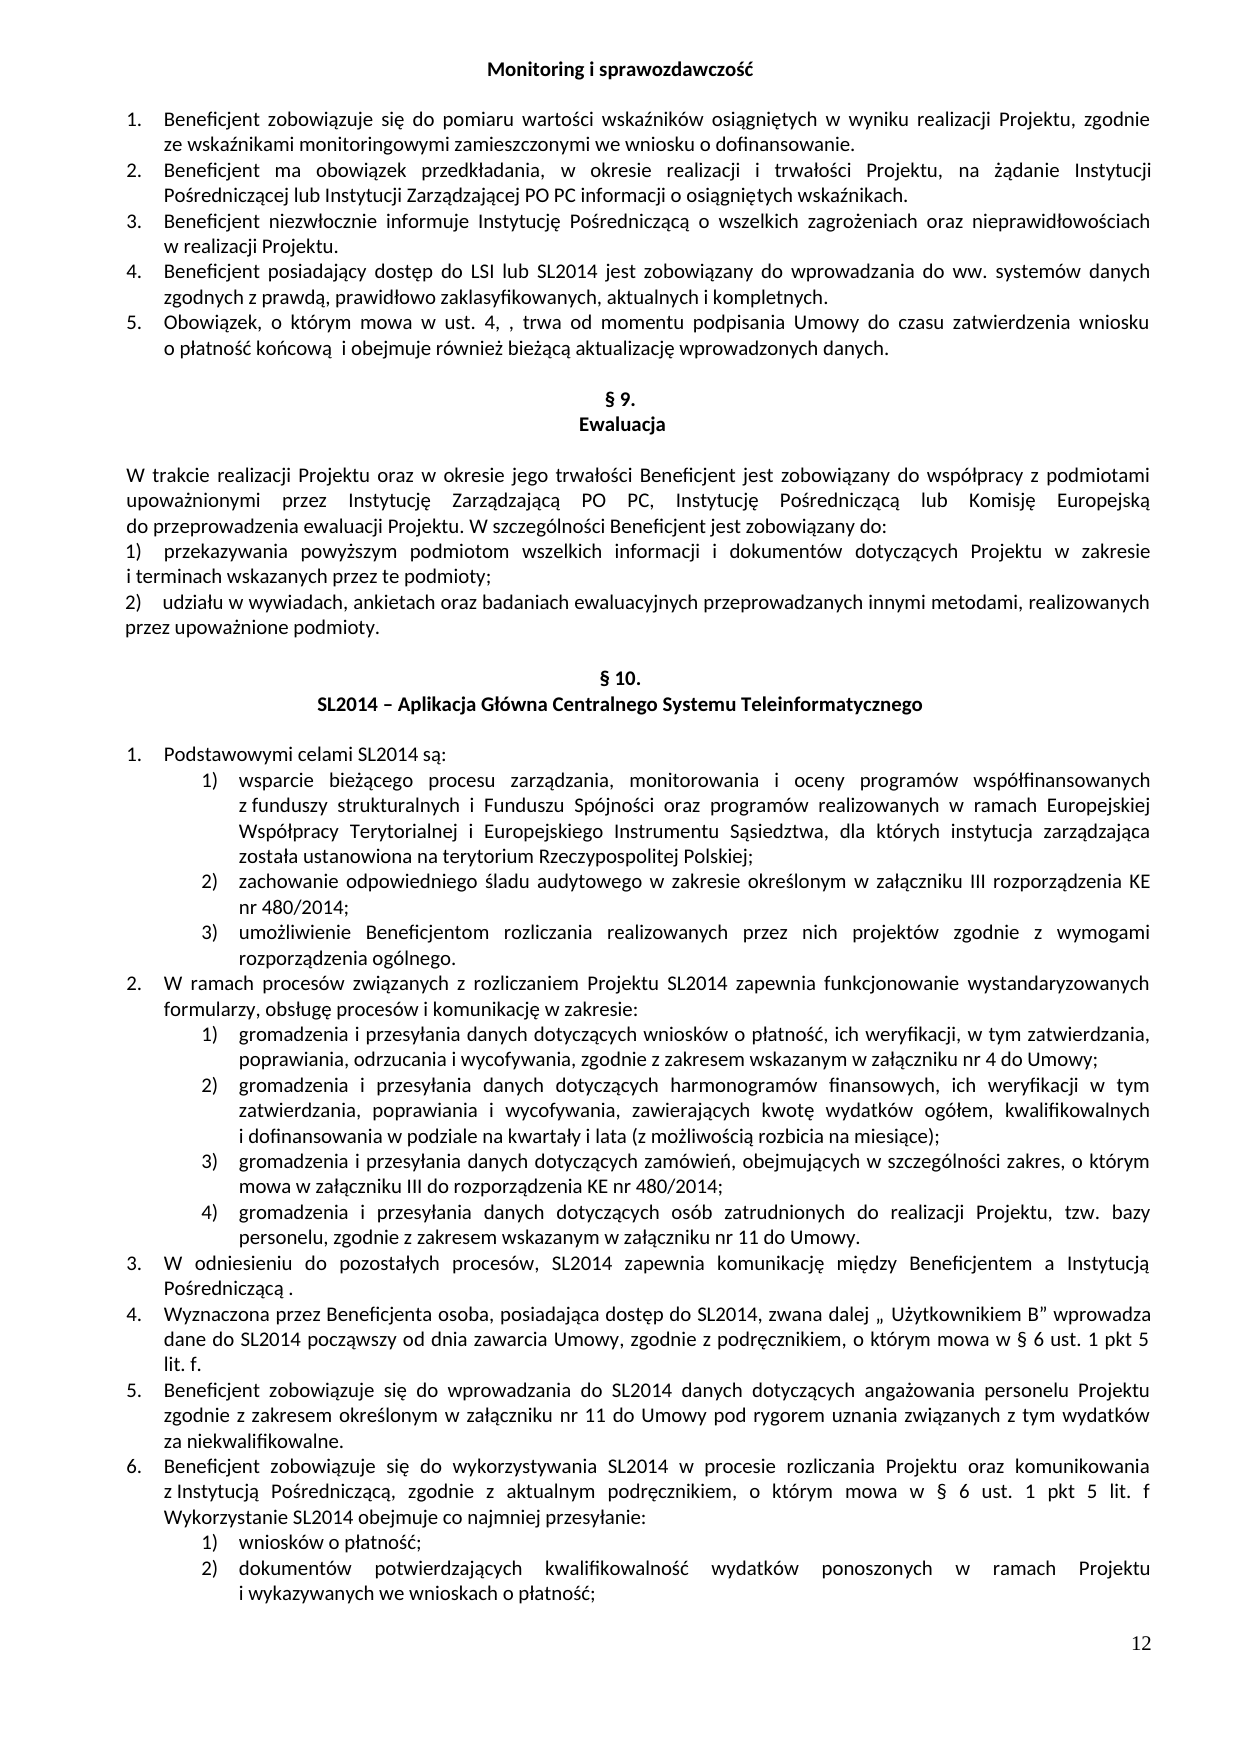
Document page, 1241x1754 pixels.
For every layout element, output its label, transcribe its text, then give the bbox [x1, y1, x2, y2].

list gromadzenia i przesyłania danych dotyczących osób zatrudnionych do realizacji Projektu, tzw. bazy personelu, zgodnie z zakresem wskazanym w załączniku nr 11 do Umowy. [201, 1199, 1152, 1250]
list Podstawowymi celami SL2014 są: [126, 742, 1152, 767]
list Beneficjent niezwłocznie informuje Instytucję Pośredniczącą o wszelkich zagrożeniach oraz nieprawidłowościach w realizacji Projektu. [126, 208, 1152, 259]
text SL2014 – Aplikacja Główna Centralnego Systemu Teleinformatycznego [89, 691, 1152, 716]
list wniosków o płatność; [201, 1529, 1152, 1555]
text Ewaluacja [89, 411, 1152, 437]
list zachowanie odpowiedniego śladu audytowego w zakresie określonym w załączniku III rozporządzenia KE nr 480/2014; [201, 869, 1152, 919]
text W trakcie realizacji Projektu oraz w okresie jego trwałości Beneficjent jest zobowiązany do współpracy z podmiotami upoważnionymi przez Instytucję Zarządzającą PO PC, Instytucję Pośredniczącą lub Komisję Europejską do przeprowadzenia ewaluacji Projektu. W szczególności Beneficjent jest zobowiązany do: [126, 462, 1152, 538]
text § 9. [89, 386, 1152, 411]
list Obowiązek, o którym mowa w ust. 4, , trwa od momentu podpisania Umowy do czasu zatwierdzenia wniosku o płatność końcową i obejmuje również bieżącą aktualizację wprowadzonych danych. [126, 309, 1152, 360]
list Beneficjent zobowiązuje się do pomiaru wartości wskaźników osiągniętych w wyniku realizacji Projektu, zgodnie ze wskaźnikami monitoringowymi zamieszczonymi we wniosku o dofinansowanie. [126, 106, 1152, 157]
list gromadzenia i przesyłania danych dotyczących wniosków o płatność, ich weryfikacji, w tym zatwierdzania, poprawiania, odrzucania i wycofywania, zgodnie z zakresem wskazanym w załączniku nr 4 do Umowy; [201, 1021, 1152, 1072]
list W ramach procesów związanych z rozliczaniem Projektu SL2014 zapewnia funkcjonowanie wystandaryzowanych formularzy, obsługę procesów i komunikację w zakresie: [126, 970, 1152, 1021]
list gromadzenia i przesyłania danych dotyczących harmonogramów finansowych, ich weryfikacji w tym zatwierdzania, poprawiania i wycofywania, zawierających kwotę wydatków ogółem, kwalifikowalnych i dofinansowania w podziale na kwartały i lata (z możliwością rozbicia na miesiące); [201, 1072, 1152, 1148]
list W odniesieniu do pozostałych procesów, SL2014 zapewnia komunikację między Beneficjentem a Instytucją Pośredniczącą . [126, 1250, 1152, 1301]
list Beneficjent zobowiązuje się do wprowadzania do SL2014 danych dotyczących angażowania personelu Projektu zgodnie z zakresem określonym w załączniku nr 11 do Umowy pod rygorem uznania związanych z tym wydatków za niekwalifikowalne. [126, 1377, 1152, 1453]
list Beneficjent posiadający dostęp do LSI lub SL2014 jest zobowiązany do wprowadzania do ww. systemów danych zgodnych z prawdą, prawidłowo zaklasyfikowanych, aktualnych i kompletnych. [126, 259, 1152, 309]
text 1) przekazywania powyższym podmiotom wszelkich informacji i dokumentów dotyczących Projektu w zakresie i terminach wskazanych przez te podmioty; [125, 538, 1152, 589]
list gromadzenia i przesyłania danych dotyczących zamówień, obejmujących w szczególności zakres, o którym mowa w załączniku III do rozporządzenia KE nr 480/2014; [201, 1148, 1152, 1199]
list Beneficjent ma obowiązek przedkładania, w okresie realizacji i trwałości Projektu, na żądanie Instytucji Pośredniczącej lub Instytucji Zarządzającej PO PC informacji o osiągniętych wskaźnikach. [126, 157, 1152, 208]
list dokumentów potwierdzających kwalifikowalność wydatków ponoszonych w ramach Projektu i wykazywanych we wnioskach o płatność; [201, 1555, 1152, 1606]
list umożliwienie Beneficjentom rozliczania realizowanych przez nich projektów zgodnie z wymogami rozporządzenia ogólnego. [201, 919, 1152, 970]
list Beneficjent zobowiązuje się do wykorzystywania SL2014 w procesie rozliczania Projektu oraz komunikowania z Instytucją Pośredniczącą, zgodnie z aktualnym podręcznikiem, o którym mowa w § 6 ust. 1 pkt 5 lit. f Wykorzystanie SL2014 obejmuje co najmniej przesyłanie: [126, 1453, 1152, 1529]
text Monitoring i sprawozdawczość [89, 56, 1152, 82]
text 2) udziału w wywiadach, ankietach oraz badaniach ewaluacyjnych przeprowadzanych innymi metodami, realizowanych przez upoważnione podmioty. [125, 589, 1152, 640]
list wsparcie bieżącego procesu zarządzania, monitorowania i oceny programów współfinansowanych z funduszy strukturalnych i Funduszu Spójności oraz programów realizowanych w ramach Europejskiej Współpracy Terytorialnej i Europejskiego Instrumentu Sąsiedztwa, dla których instytucja zarządzająca została ustanowiona na terytorium Rzeczypospolitej Polskiej; [201, 767, 1152, 869]
text § 10. [89, 665, 1152, 691]
list Wyznaczona przez Beneficjenta osoba, posiadająca dostęp do SL2014, zwana dalej „ Użytkownikiem B” wprowadza dane do SL2014 począwszy od dnia zawarcia Umowy, zgodnie z podręcznikiem, o którym mowa w § 6 ust. 1 pkt 5 lit. f. [126, 1301, 1152, 1377]
